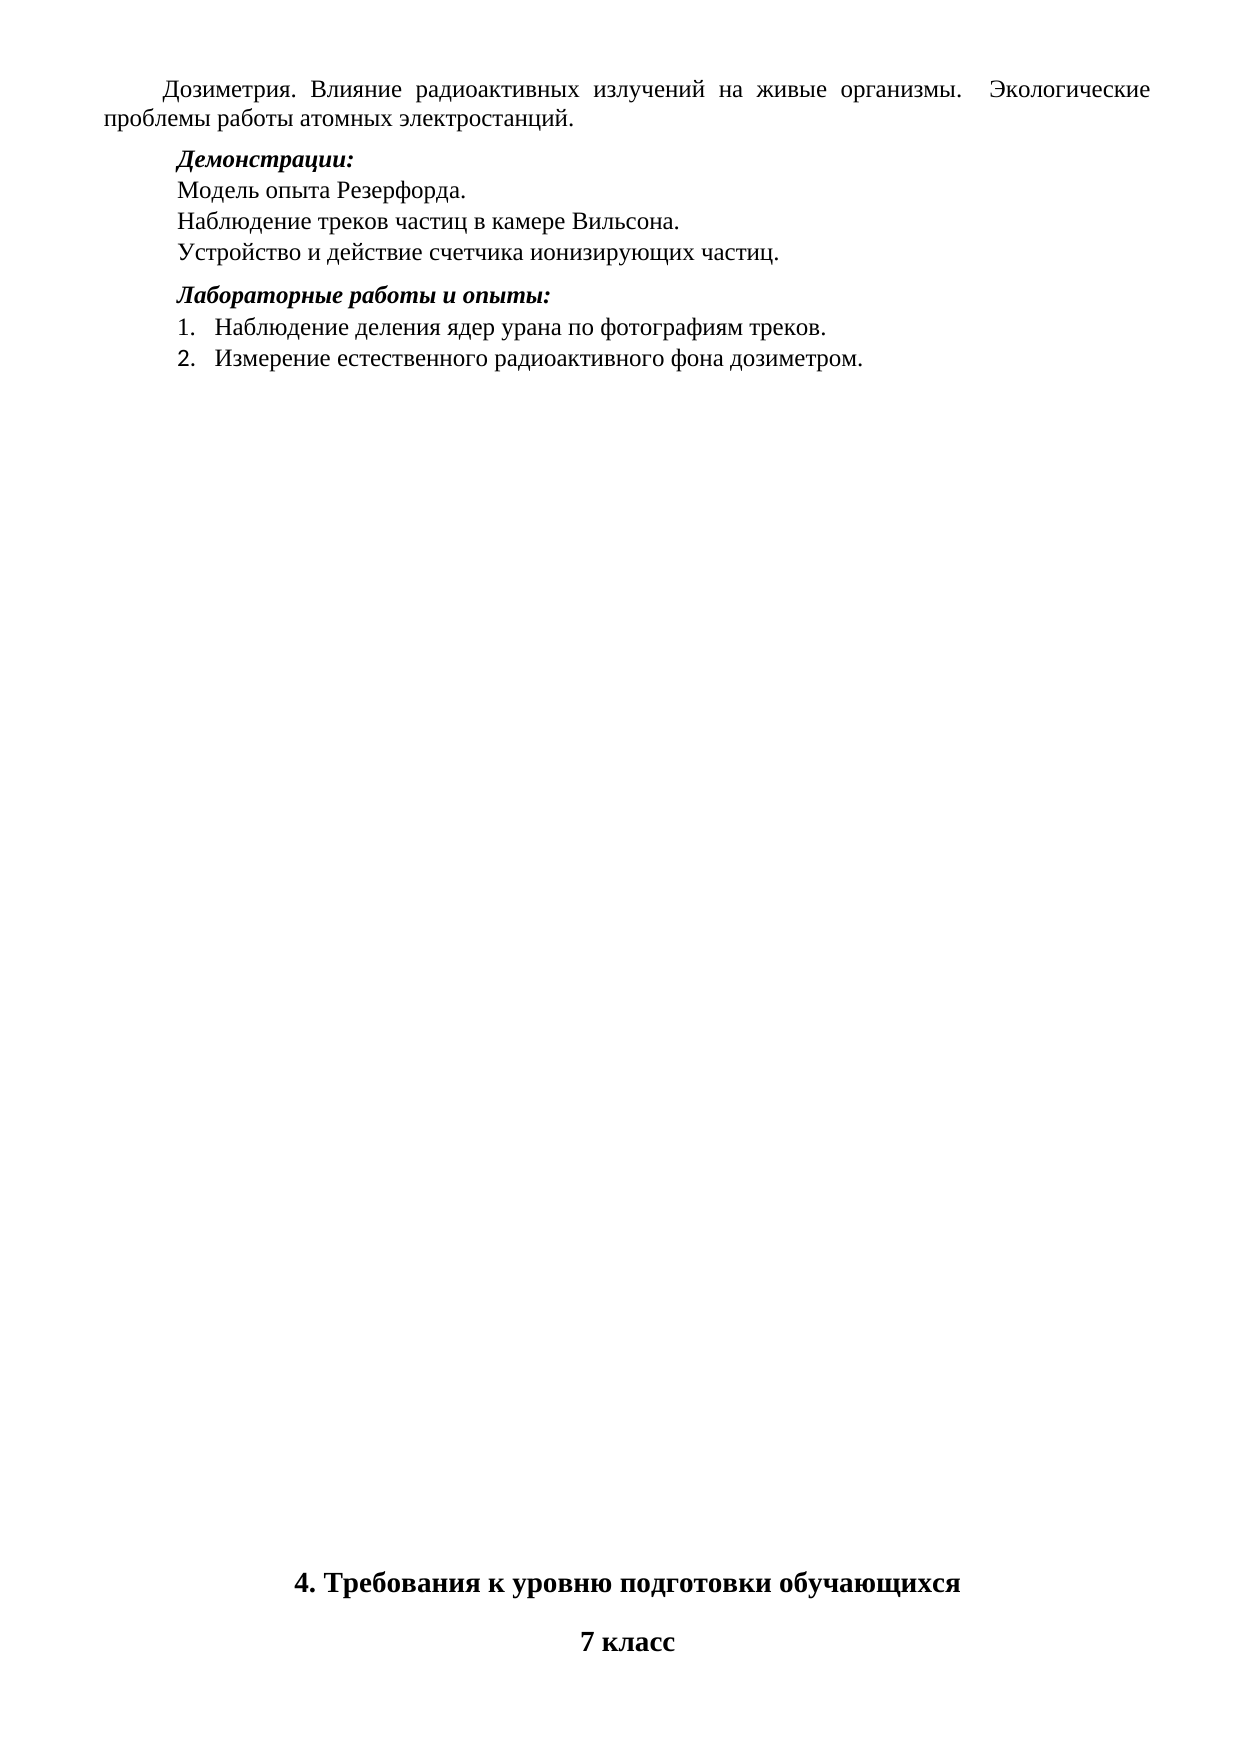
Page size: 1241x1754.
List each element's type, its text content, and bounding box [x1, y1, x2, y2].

text Модель опыта Резерфорда. [103, 175, 1152, 204]
text Демонстрации: [103, 144, 1152, 173]
text Дозиметрия. Влияние радиоактивных излучений на живые организмы. Экологические проблемы работы атомных электростанций. [103, 74, 1152, 131]
text 7 класс [103, 1624, 1152, 1658]
list Наблюдение деления ядер урана по фотографиям треков. [177, 312, 1152, 340]
text 4. Требования к уровню подготовки обучающихся [103, 1565, 1152, 1598]
text Наблюдение треков частиц в камере Вильсона. [103, 206, 1152, 235]
text Лабораторные работы и опыты: [103, 281, 1152, 309]
list Измерение естественного радиоактивного фона дозиметром. [177, 343, 1152, 373]
text Устройство и действие счетчика ионизирующих частиц. [103, 237, 1152, 266]
